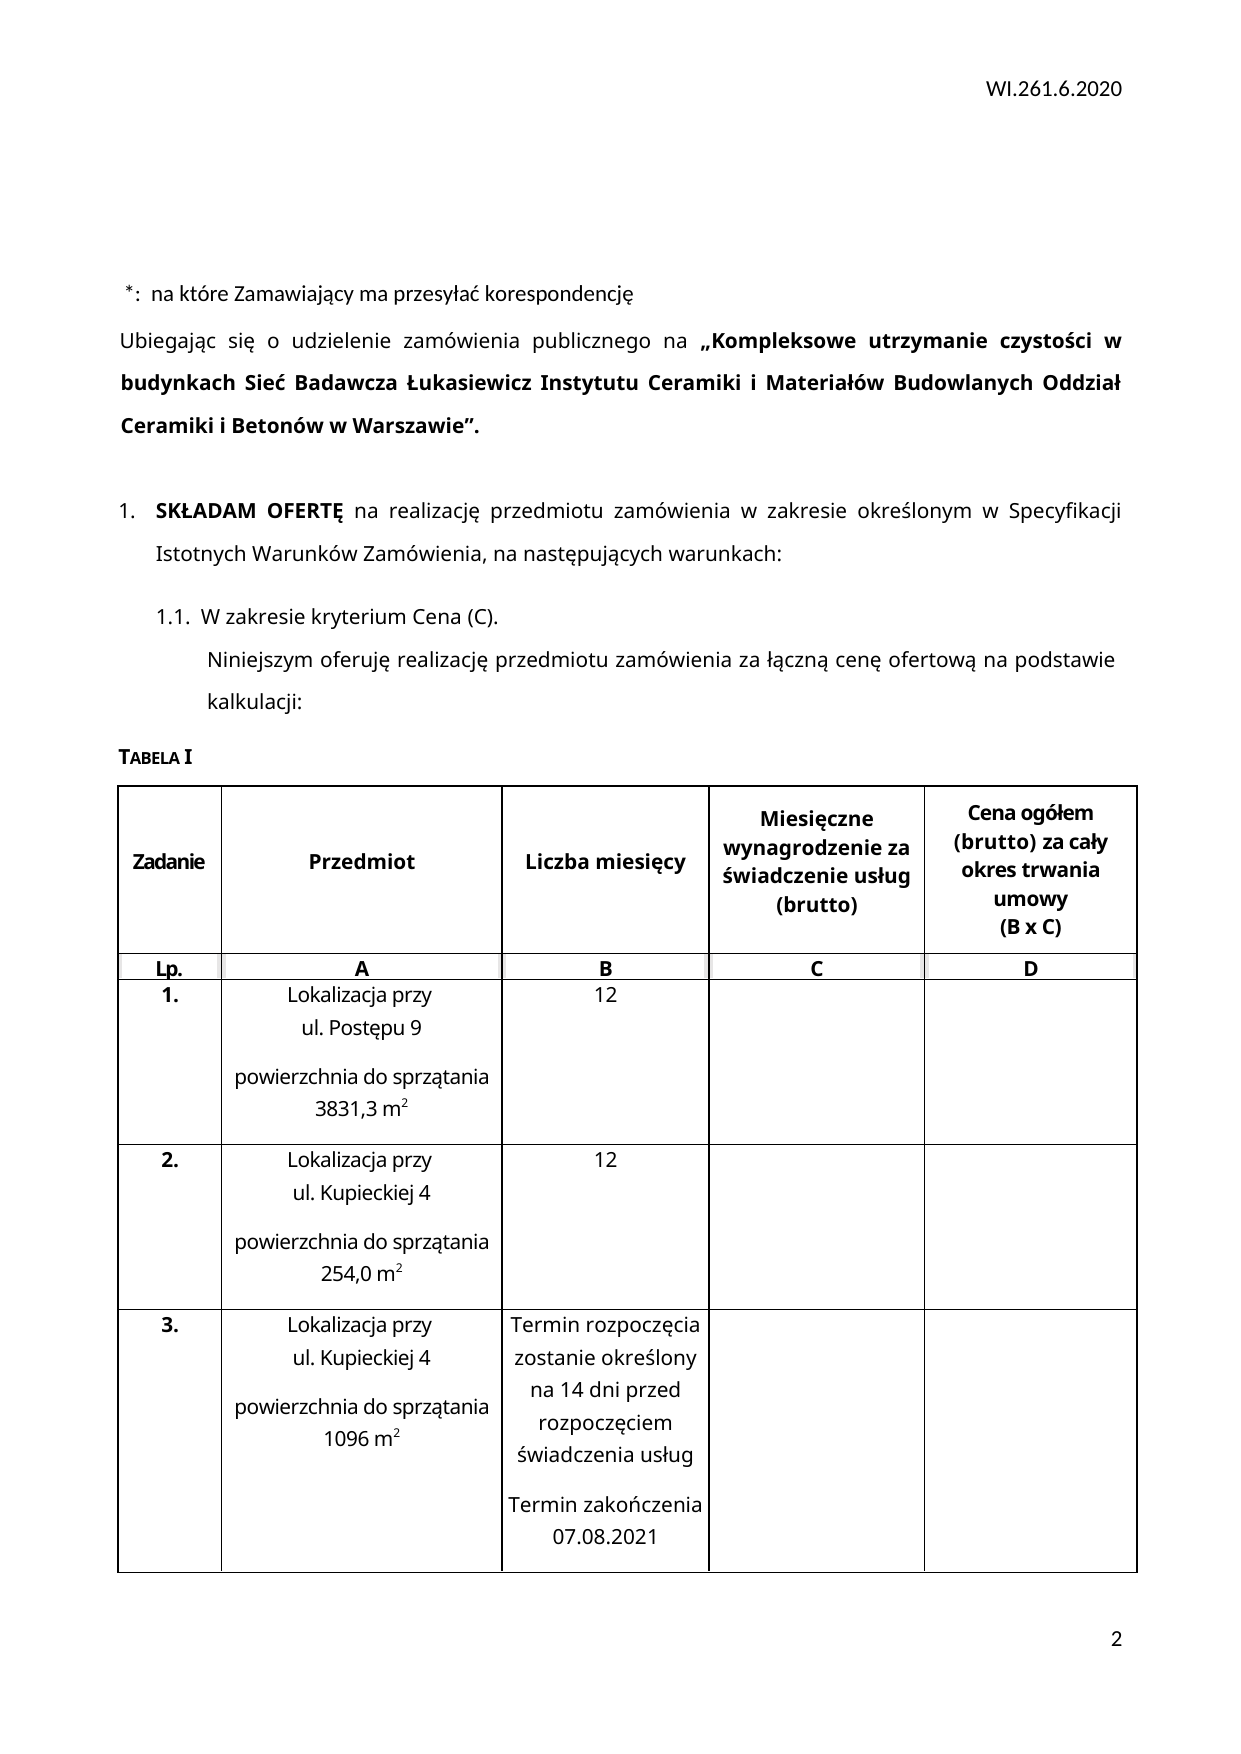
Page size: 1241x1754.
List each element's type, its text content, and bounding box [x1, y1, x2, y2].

table_cell Lokalizacja przy ul. Kupieckiej 4 powierzchnia do sprzątania 1096 m2 [222, 1310, 501, 1571]
text *: na które Zamawiający ma przesyłać korespondencję [118, 279, 1122, 307]
table_cell [925, 1310, 1136, 1571]
table_header Cena ogółem (brutto) za cały okres trwania umowy (B x C) [925, 787, 1136, 952]
list SKŁADAM OFERTĘ na realizację przedmiotu zamówienia w zakresie określonym w Specyfikacji Istotnych Warunków Zamówienia, na następujących warunkach: [118, 496, 1122, 567]
text Niniejszym oferuję realizację przedmiotu zamówienia za łączną cenę ofertową na podstawie kalkulacji: [207, 645, 1117, 716]
table_cell [710, 1145, 924, 1308]
table_header Miesięczne wynagrodzenie za świadczenie usług (brutto) [710, 787, 924, 952]
table_cell [710, 980, 924, 1143]
table_cell Lokalizacja przy ul. Kupieckiej 4 powierzchnia do sprzątania 254,0 m2 [222, 1145, 501, 1308]
list W zakresie kryterium Cena (C). [156, 602, 1122, 631]
table_cell Termin rozpoczęcia zostanie określony na 14 dni przed rozpoczęciem świadczenia usług Termin zakończenia 07.08.2021 [503, 1310, 708, 1571]
table_header Liczba miesięcy [503, 787, 708, 952]
table_cell 1. [119, 980, 221, 1143]
table_cell 2. [119, 1145, 221, 1308]
table_cell Lokalizacja przy ul. Postępu 9 powierzchnia do sprzątania 3831,3 m2 [222, 980, 501, 1143]
table_header Przedmiot [222, 787, 501, 952]
table_cell [710, 1310, 924, 1571]
text Tabela I [118, 742, 1122, 771]
text Ubiegając się o udzielenie zamówienia publicznego na „Kompleksowe utrzymanie czystości w budynkach Sieć Badawcza Łukasiewicz Instytutu Ceramiki i Materiałów Budowlanych Oddział Ceramiki i Betonów w Warszawie”. [119, 326, 1122, 439]
table_header Zadanie [119, 787, 221, 952]
table_cell 12 [503, 1145, 708, 1308]
table_cell [925, 980, 1136, 1143]
table_cell 3. [119, 1310, 221, 1571]
table_cell 12 [503, 980, 708, 1143]
table_cell [925, 1145, 1136, 1308]
